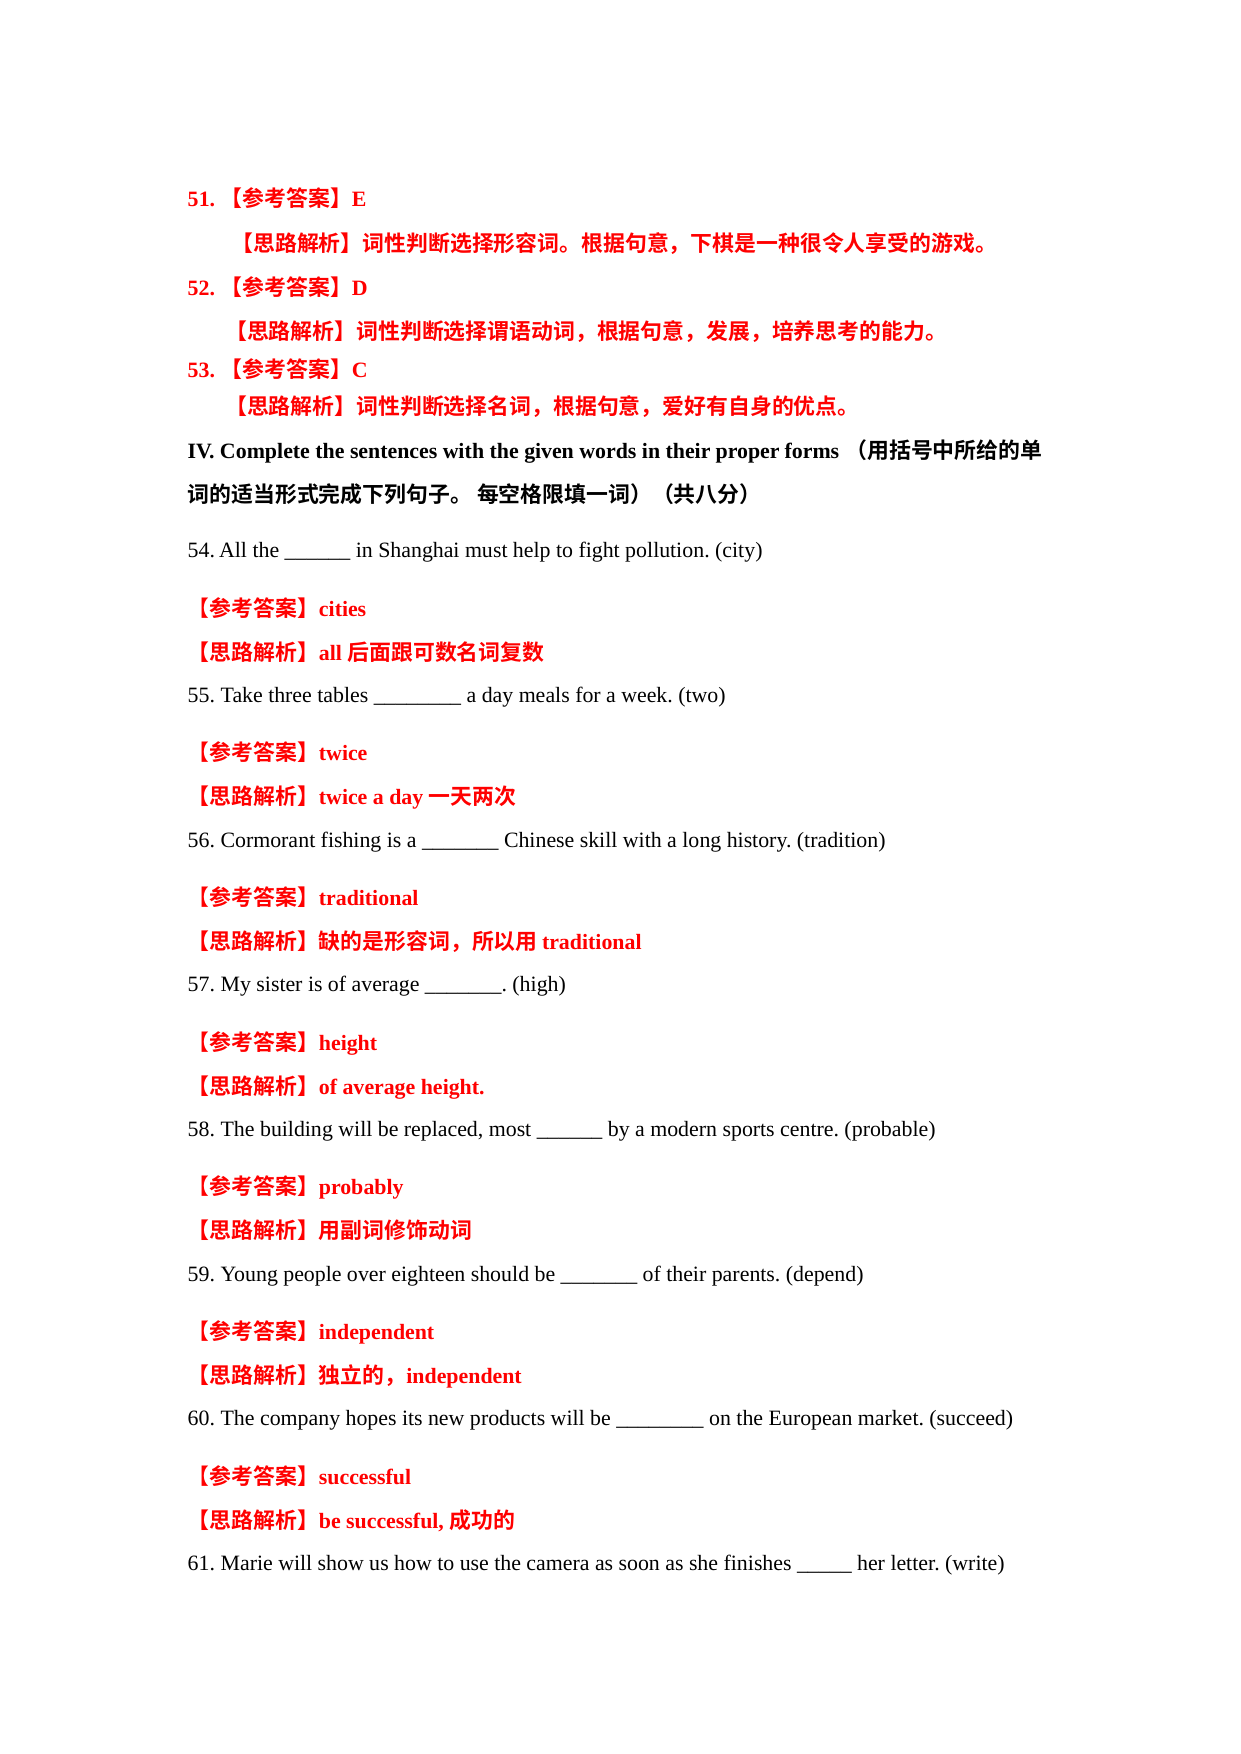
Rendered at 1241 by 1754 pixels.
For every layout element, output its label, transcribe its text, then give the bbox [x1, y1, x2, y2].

text 【思路解析】独立的，independent [187, 1352, 1053, 1396]
list The building will be replaced, most ______ by a modern sports centre. (probable) [187, 1107, 1053, 1151]
text 54. All the ______ in Shanghai must help to fight pollution. (city) [187, 528, 1053, 572]
text 【思路解析】all 后面跟可数名词复数 [187, 628, 1053, 673]
text 【思路解析】词性判断选择谓语动词，根据句意，发展，培养思考的能力。 [187, 307, 1053, 352]
text 【参考答案】successful [187, 1453, 1053, 1497]
text 【参考答案】twice [187, 729, 1053, 773]
list Cormorant fishing is a _______ Chinese skill with a long history. (tradition) [187, 817, 1053, 861]
text 【思路解析】词性判断选择名词，根据句意，爱好有自身的优点。 [187, 383, 1053, 427]
text 【思路解析】词性判断选择形容词。根据句意，下棋是一种很令人享受的游戏。 [187, 219, 1053, 263]
text 【思路解析】of average height. [187, 1063, 1053, 1107]
text 【思路解析】be successful, 成功的 [187, 1497, 1053, 1541]
text 【参考答案】probably [187, 1163, 1053, 1207]
text 【参考答案】traditional [187, 874, 1053, 918]
list 【参考答案】D [187, 263, 1053, 307]
list The company hopes its new products will be ________ on the European market. (succeed) [187, 1396, 1053, 1440]
text 【参考答案】independent [187, 1308, 1053, 1352]
text 【参考答案】height [187, 1018, 1053, 1063]
text 【参考答案】cities [187, 584, 1053, 628]
list Take three tables ________ a day meals for a week. (two) [187, 673, 1053, 717]
text IV. Complete the sentences with the given words in their proper forms （用括号中所给的单词的适当形式完成下列句子。 每空格限填一词）（共八分） [187, 427, 1053, 515]
list Marie will show us how to use the camera as soon as she finishes _____ her letter. (write) [187, 1541, 1053, 1585]
list Young people over eighteen should be _______ of their parents. (depend) [187, 1251, 1053, 1295]
text 【思路解析】用副词修饰动词 [187, 1207, 1053, 1251]
text 51. 【参考答案】E [187, 175, 1053, 219]
text 【思路解析】twice a day 一天两次 [187, 773, 1053, 817]
list My sister is of average _______. (high) [187, 962, 1053, 1006]
list 【参考答案】C [187, 352, 1053, 383]
text 【思路解析】缺的是形容词，所以用traditional [187, 918, 1053, 962]
